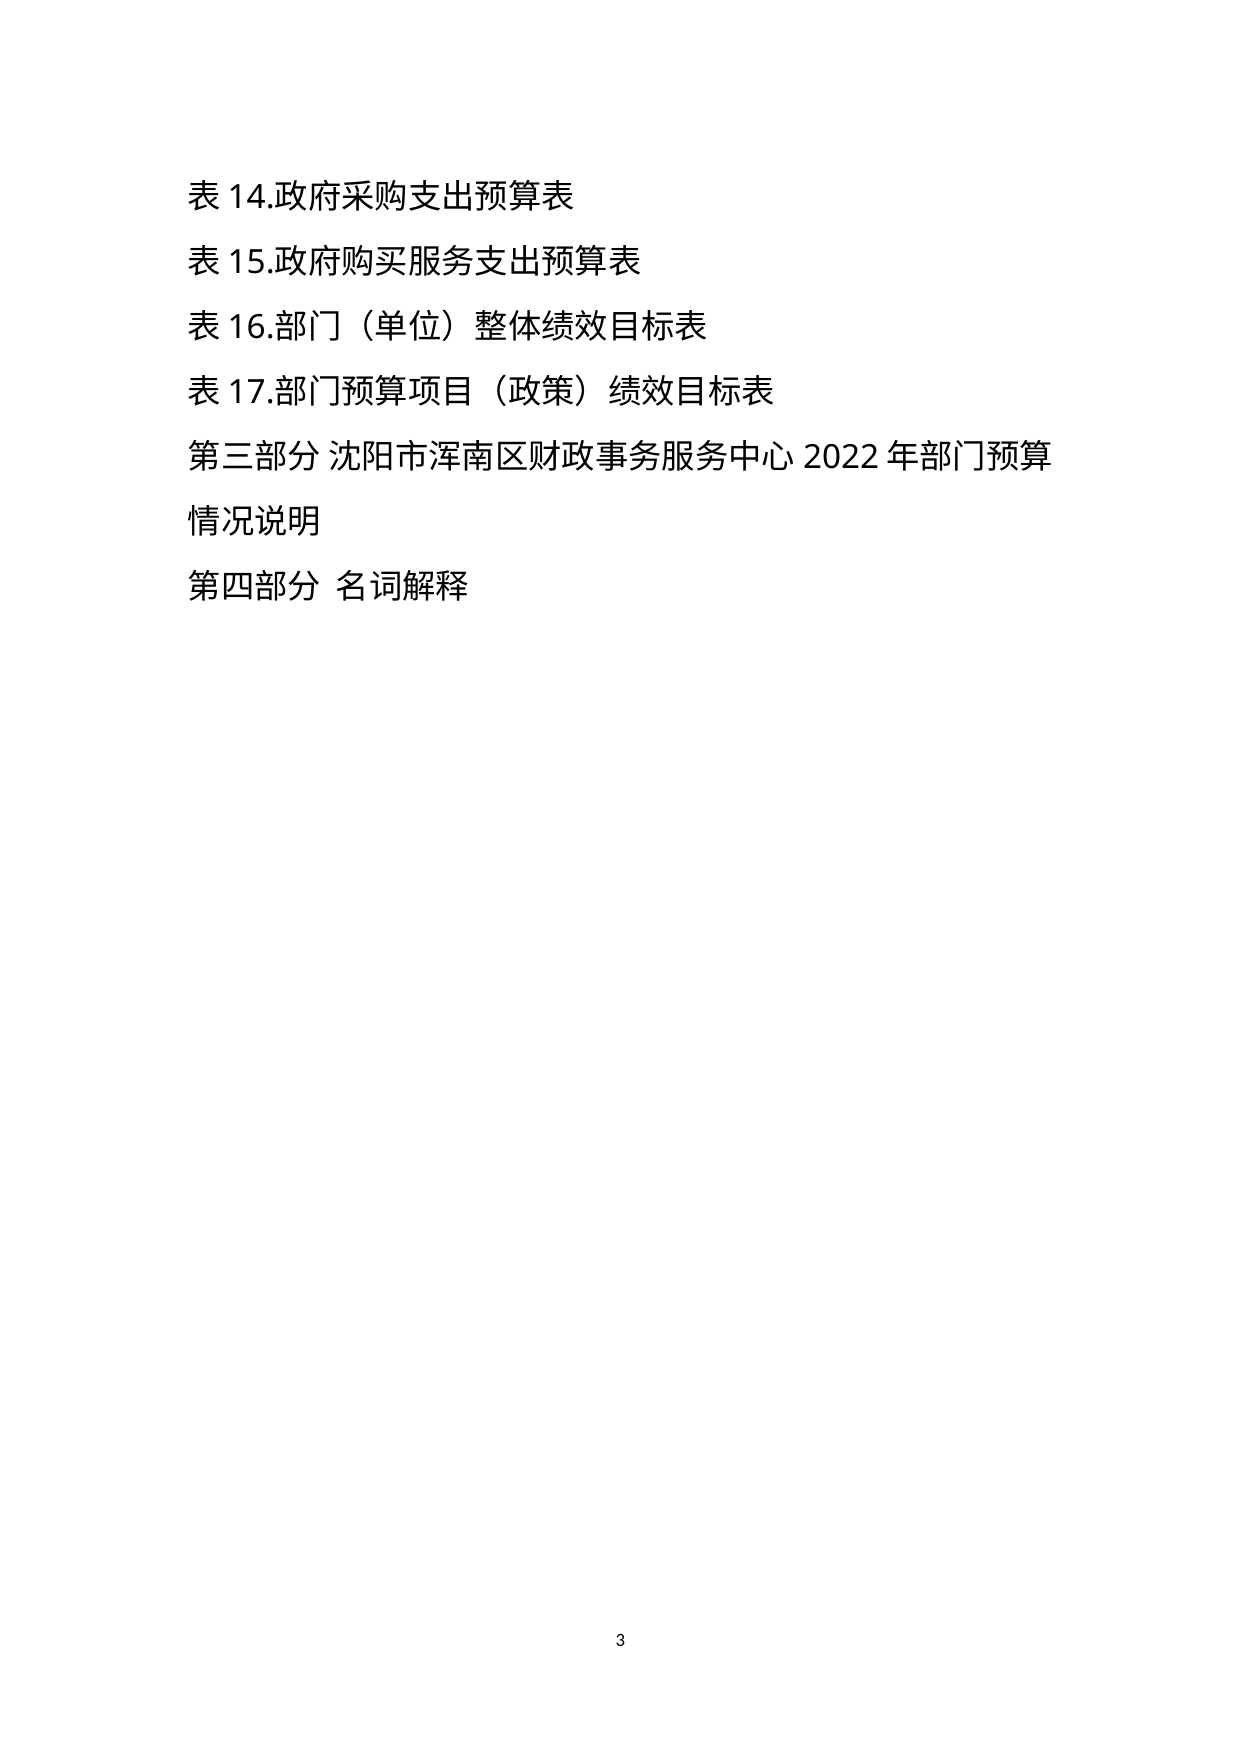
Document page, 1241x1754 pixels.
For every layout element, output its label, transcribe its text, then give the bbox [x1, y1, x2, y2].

text 表14.政府采购支出预算表 [187, 162, 1053, 227]
text 第三部分 沈阳市浑南区财政事务服务中心2022年部门预算情况说明 [187, 422, 1053, 552]
text 表15.政府购买服务支出预算表 [187, 227, 1053, 292]
text 表16.部门（单位）整体绩效目标表 [187, 292, 1053, 357]
text 表17.部门预算项目（政策）绩效目标表 [187, 357, 1053, 422]
text 第四部分 名词解释 [187, 552, 1053, 617]
